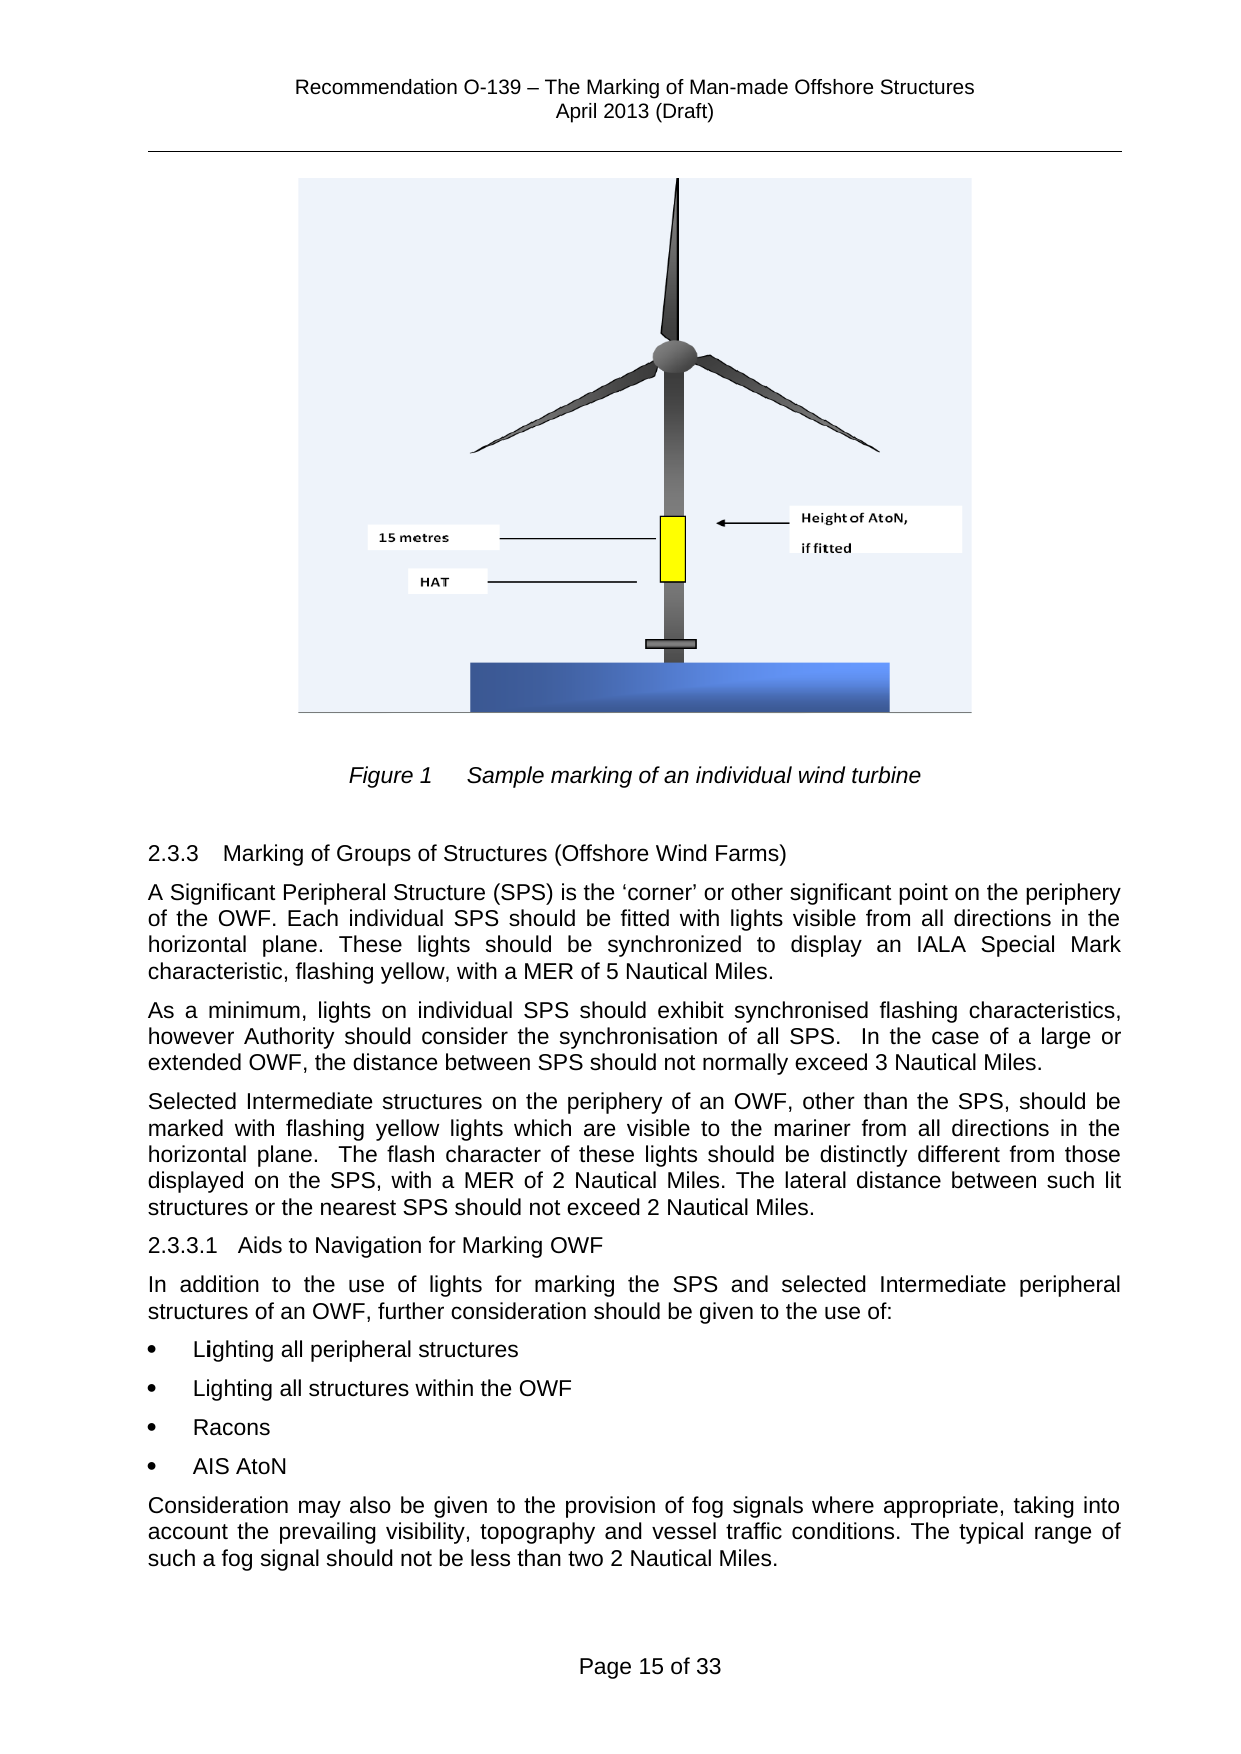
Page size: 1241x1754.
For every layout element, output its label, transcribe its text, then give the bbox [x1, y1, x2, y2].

text Consideration may also be given to the provision of fog signals where appropriate, taking into account the prevailing visibility, topography and vessel traffic conditions. The typical range of such a fog signal should not be less than two 2 Nautical Miles. [148, 1492, 1122, 1571]
text A Significant Peripheral Structure (SPS) is the ‘corner’ or other significant point on the periphery of the OWF. Each individual SPS should be fitted with lights visible from all directions in the horizontal plane. These lights should be synchronized to display an IALA Special Mark characteristic, flashing yellow, with a MER of 5 Nautical Miles. [148, 879, 1122, 984]
subtitle Marking of Groups of Structures (Offshore Wind Farms) [148, 840, 1122, 866]
text Selected Intermediate structures on the periphery of an OWF, other than the SPS, should be marked with flashing yellow lights which are visible to the mariner from all directions in the horizontal plane. The flash character of these lights should be distinctly different from those displayed on the SPS, with a MER of 2 Nautical Miles. The lateral distance between such lit structures or the nearest SPS should not exceed 2 Nautical Miles. [148, 1088, 1122, 1220]
subtitle Aids to Navigation for Marking OWF [148, 1232, 1122, 1259]
list Racons [148, 1414, 1122, 1441]
text As a minimum, lights on individual SPS should exhibit synchronised flashing characteristics, however Authority should consider the synchronisation of all SPS. In the case of a large or extended OWF, the distance between SPS should not normally exceed 3 Nautical Miles. [148, 997, 1122, 1076]
text In addition to the use of lights for marking the SPS and selected Intermediate peripheral structures of an OWF, further consideration should be given to the use of: [148, 1271, 1122, 1324]
text Sample marking of an individual wind turbine [148, 762, 1122, 788]
picture [298, 178, 972, 714]
list Lighting all structures within the OWF [148, 1375, 1122, 1402]
list AIS AtoN [148, 1453, 1122, 1479]
list Lighting all peripheral structures [148, 1336, 1122, 1363]
